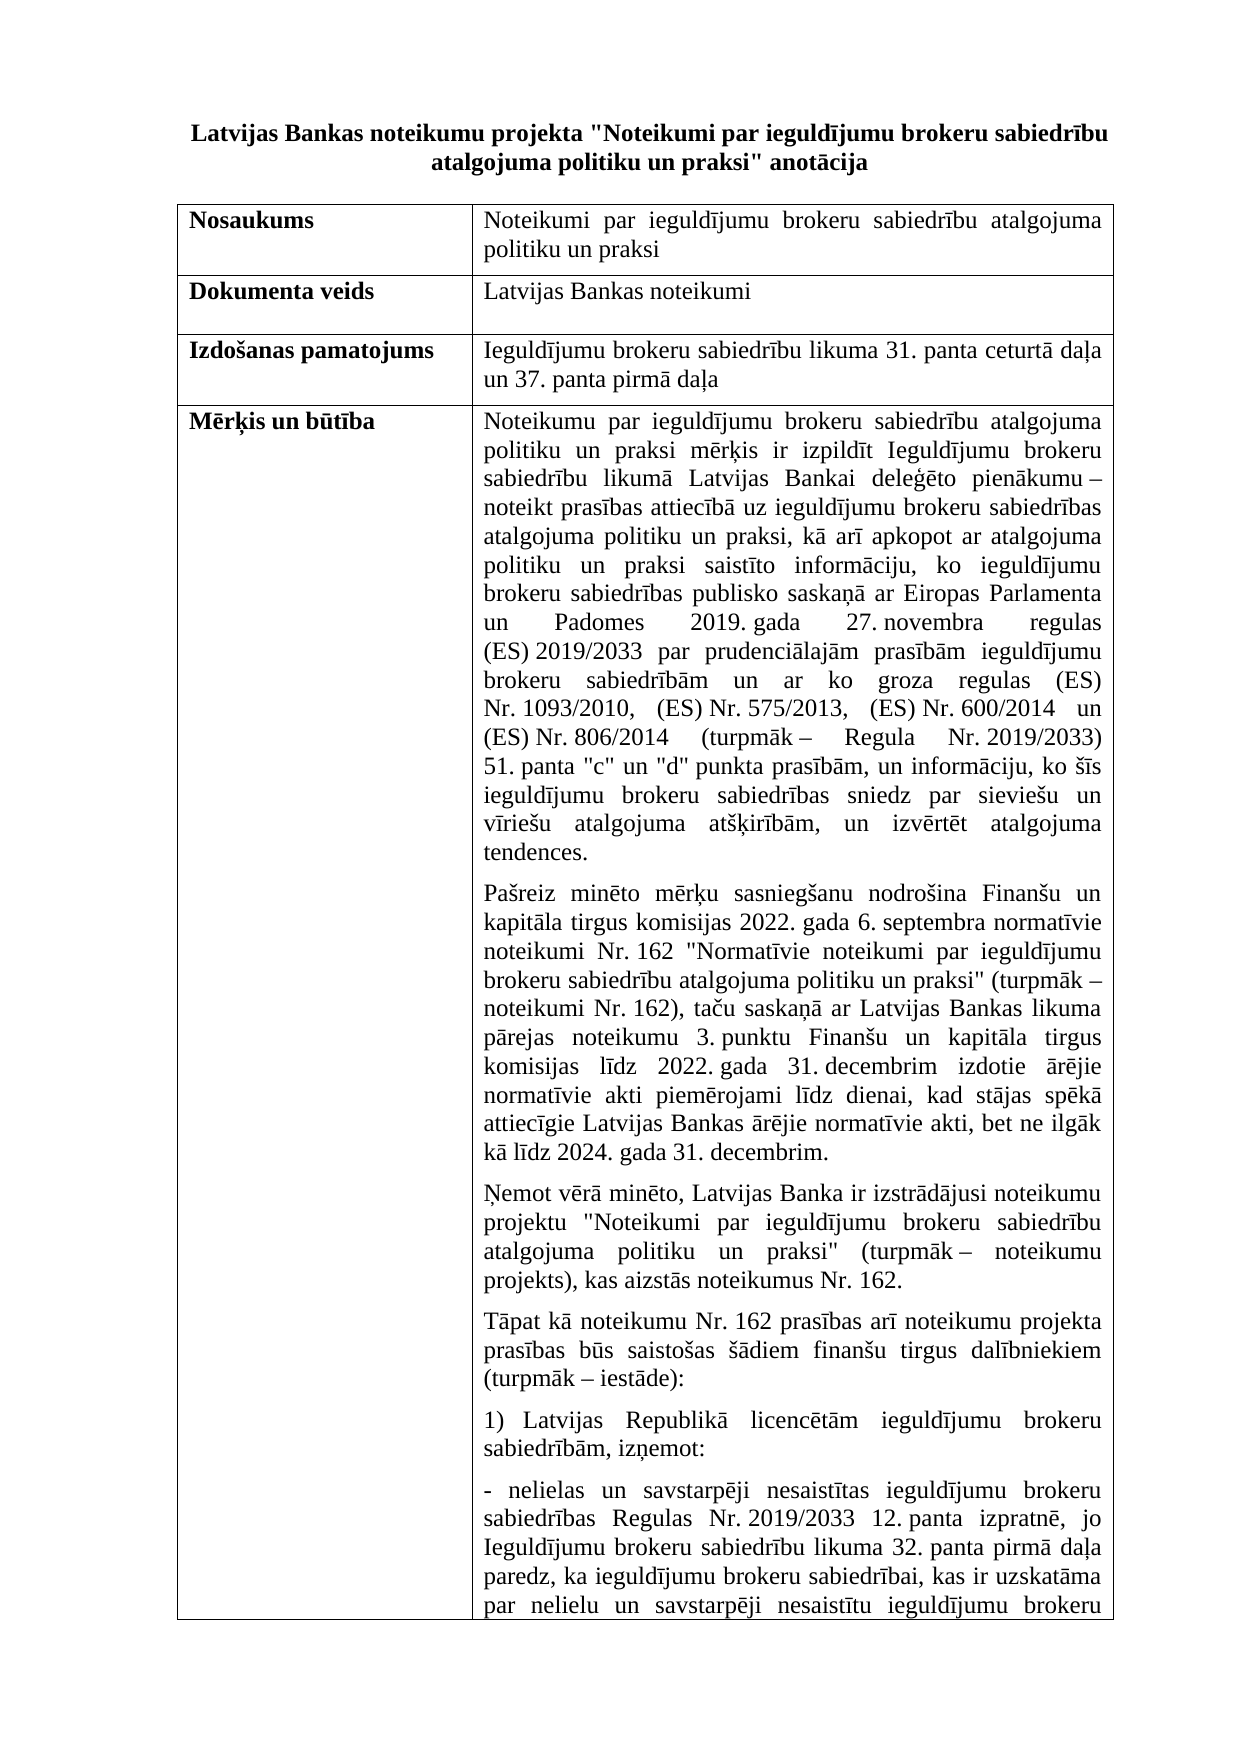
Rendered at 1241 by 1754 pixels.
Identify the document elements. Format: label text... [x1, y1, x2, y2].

table_header Noteikumi par ieguldījumu brokeru sabiedrību atalgojuma politiku un praksi [473, 205, 1113, 275]
table_cell Izdošanas pamatojums [178, 335, 472, 405]
table_cell Mērķis un būtība [178, 406, 472, 1618]
table_cell Dokumenta veids [178, 276, 472, 334]
text Latvijas Bankas noteikumu projekta "Noteikumi par ieguldījumu brokeru sabiedrību atalgojuma politiku un praksi" anotācija [177, 118, 1122, 176]
table_cell Ieguldījumu brokeru sabiedrību likuma 31. panta ceturtā daļa un 37. panta pirmā daļa [473, 335, 1113, 405]
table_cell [473, 406, 1113, 1618]
table_cell Latvijas Bankas noteikumi [473, 276, 1113, 334]
table_header Nosaukums [178, 205, 472, 275]
